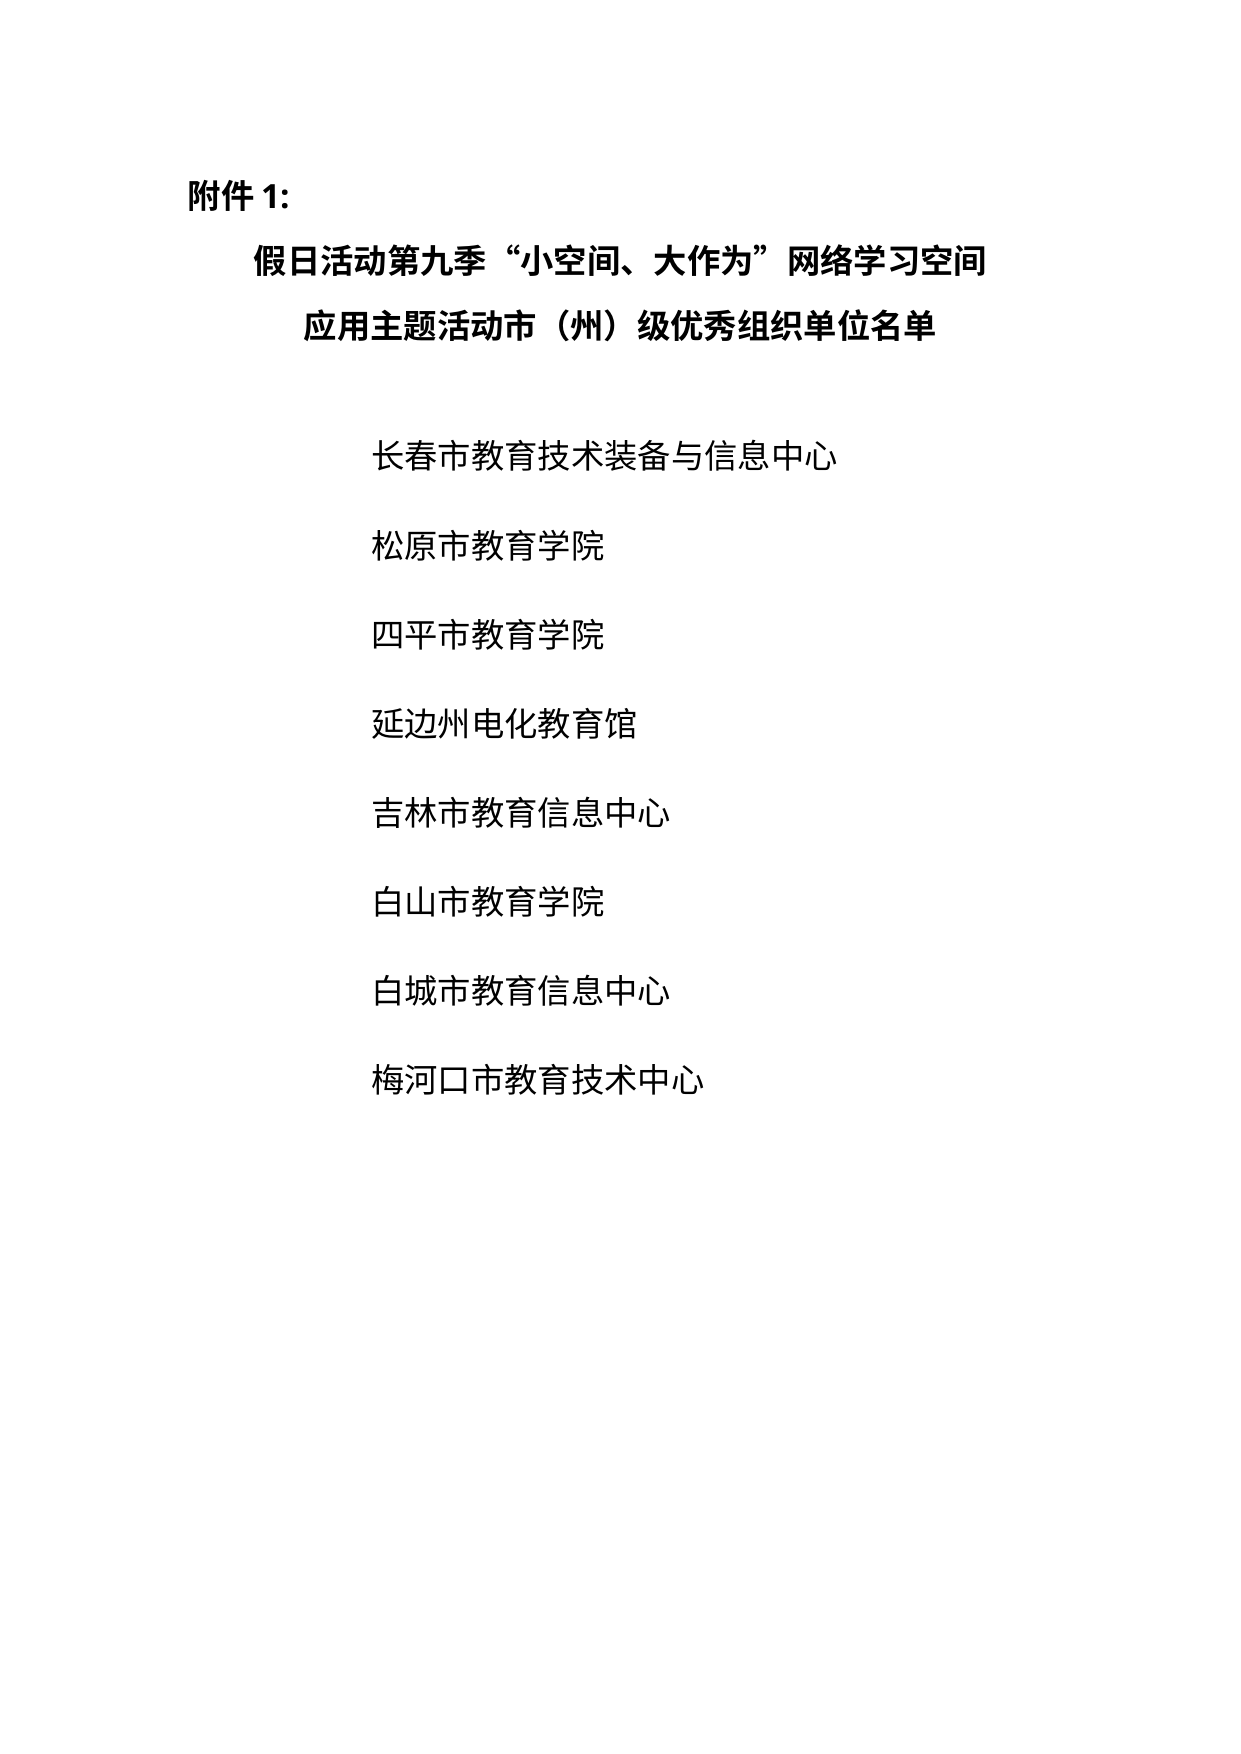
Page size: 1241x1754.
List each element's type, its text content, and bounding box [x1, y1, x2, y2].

text 延边州电化教育馆 [187, 689, 1053, 754]
text 松原市教育学院 [187, 511, 1053, 576]
text 四平市教育学院 [187, 600, 1053, 665]
text 长春市教育技术装备与信息中心 [187, 422, 1053, 487]
text 附件1: [187, 162, 1053, 227]
text 白城市教育信息中心 [187, 956, 1053, 1021]
text 白山市教育学院 [187, 867, 1053, 932]
text 应用主题活动市（州）级优秀组织单位名单 [187, 292, 1053, 357]
text 梅河口市教育技术中心 [187, 1045, 1053, 1110]
text 吉林市教育信息中心 [187, 778, 1053, 843]
text 假日活动第九季“小空间、大作为”网络学习空间 [187, 227, 1053, 292]
